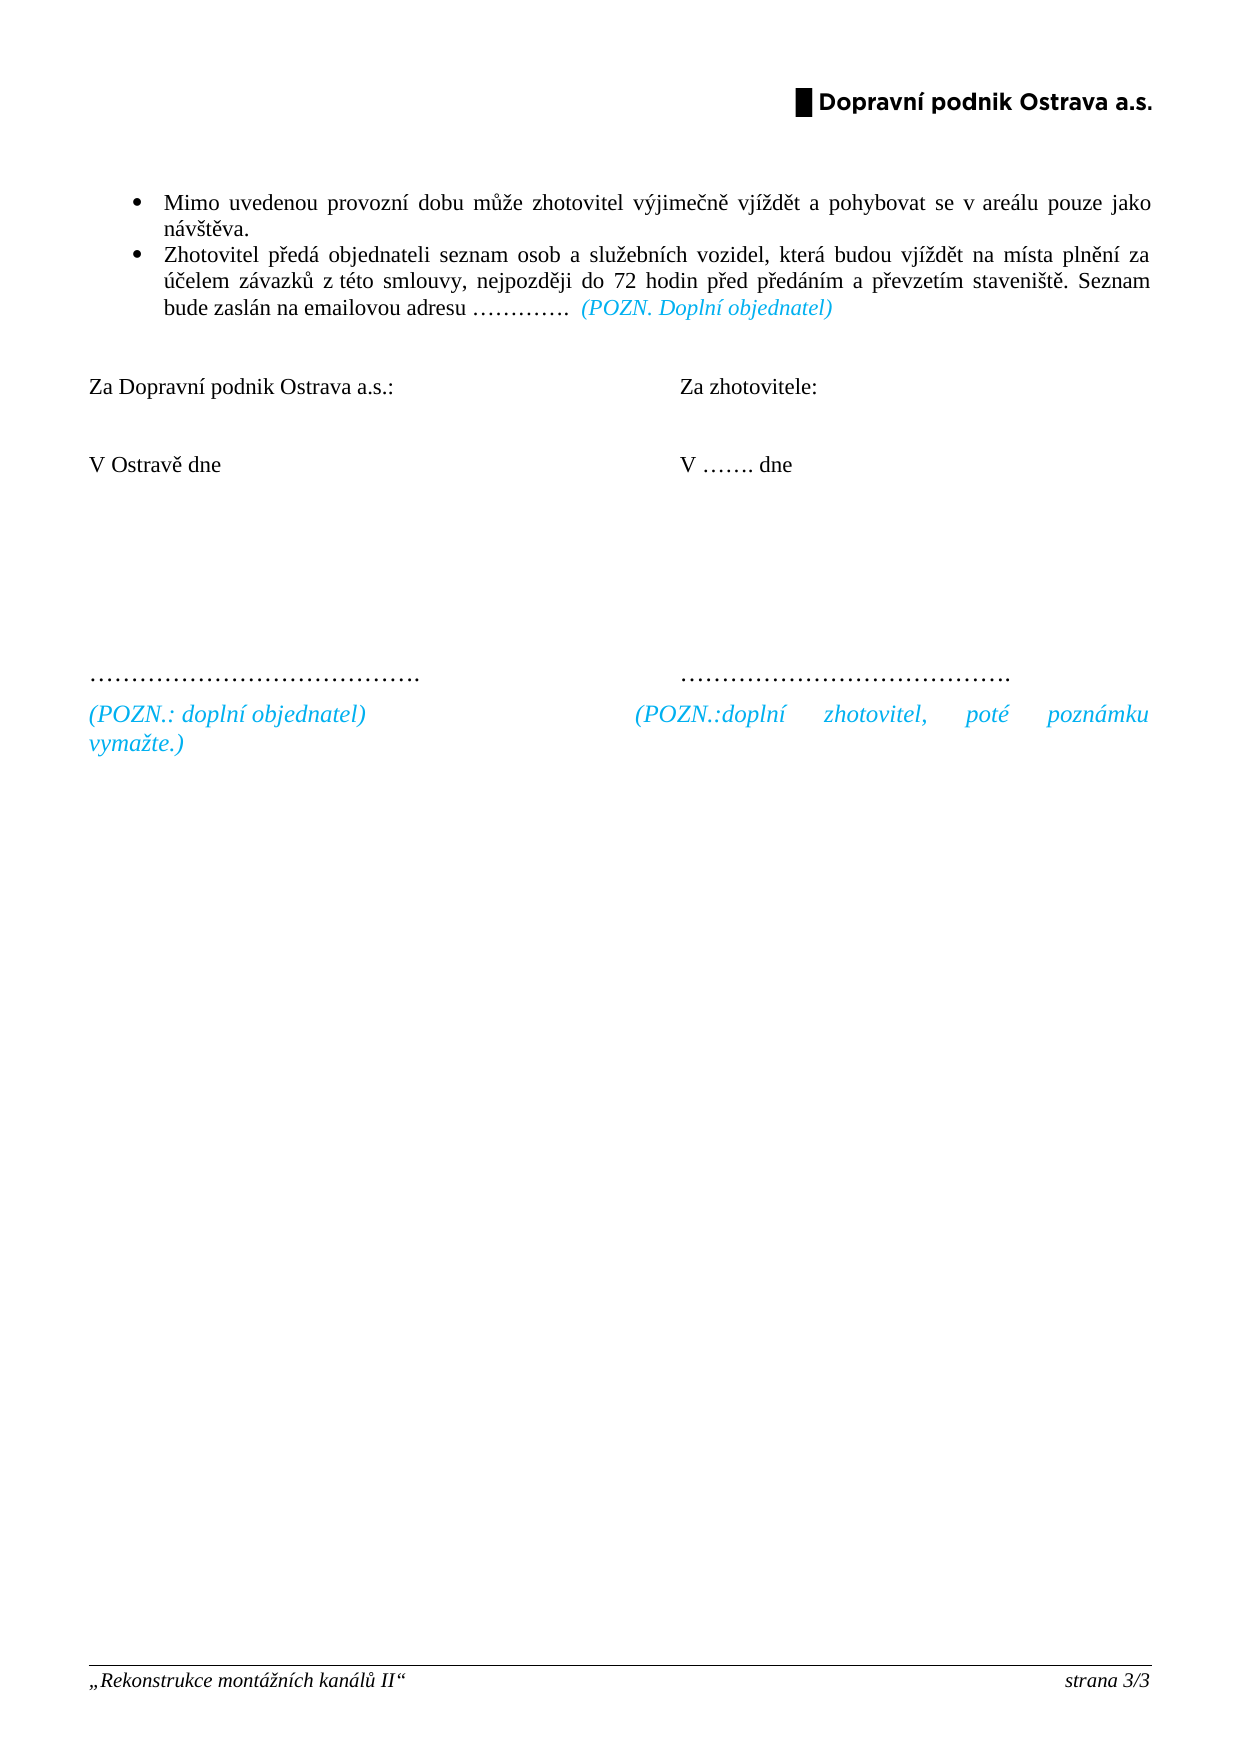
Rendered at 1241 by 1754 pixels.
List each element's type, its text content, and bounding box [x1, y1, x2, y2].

text V Ostravě dne V ……. dne [89, 451, 1152, 477]
text (POZN.: doplní objednatel) (POZN.:doplní zhotovitel, poté poznámku vymažte.) [89, 699, 1152, 757]
list Zhotovitel předá objednateli seznam osob a služebních vozidel, která budou vjíždět na místa plnění za účelem závazků z této smlouvy, nejpozději do 72 hodin před předáním a převzetím staveniště. Seznam bude zaslán na emailovou adresu …………. (POZN. Doplní objednatel) [133, 241, 1152, 320]
text Za Dopravní podnik Ostrava a.s.: Za zhotovitele: [89, 373, 1152, 399]
text …………………………………. …………………………………. [89, 658, 1152, 687]
picture [795, 88, 1152, 117]
list Mimo uvedenou provozní dobu může zhotovitel výjimečně vjíždět a pohybovat se v areálu pouze jako návštěva. [133, 188, 1152, 241]
